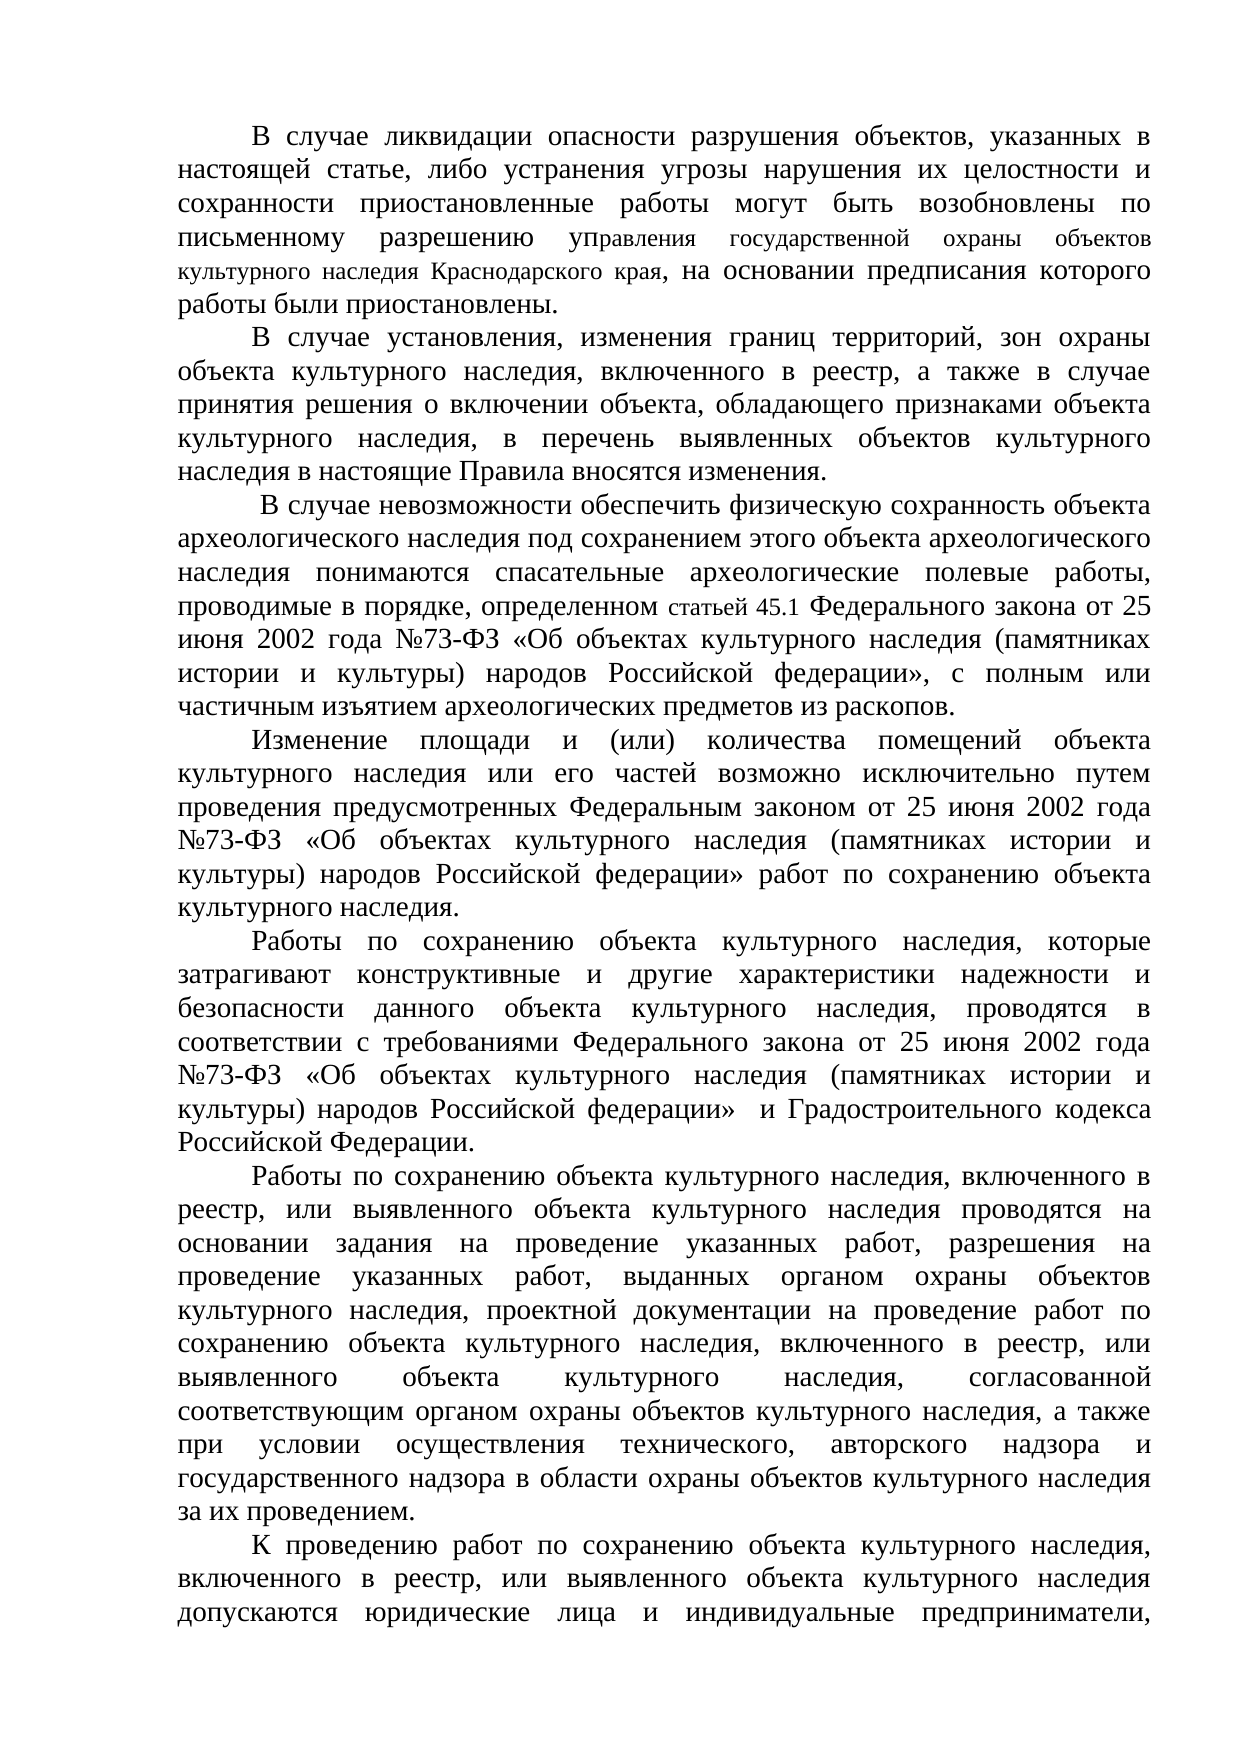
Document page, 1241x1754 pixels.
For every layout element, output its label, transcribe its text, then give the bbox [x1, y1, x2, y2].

text Изменение площади и (или) количества помещений объекта культурного наследия или его частей возможно исключительно путем проведения предусмотренных Федеральным законом от 25 июня 2002 года №73-ФЗ «Об объектах культурного наследия (памятниках истории и культуры) народов Российской федерации» работ по сохранению объекта культурного наследия. [177, 722, 1152, 923]
text В случае невозможности обеспечить физическую сохранность объекта археологического наследия под сохранением этого объекта археологического наследия понимаются спасательные археологические полевые работы, проводимые в порядке, определенном статьей 45.1 Федерального закона от 25 июня 2002 года №73-ФЗ «Об объектах культурного наследия (памятниках истории и культуры) народов Российской федерации», с полным или частичным изъятием археологических предметов из раскопов. [177, 487, 1152, 722]
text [177, 1527, 1152, 1627]
text В случае ликвидации опасности разрушения объектов, указанных в настоящей статье, либо устранения угрозы нарушения их целостности и сохранности приостановленные работы могут быть возобновлены по письменному разрешению управления государственной охраны объектов культурного наследия Краснодарского края, на основании предписания которого работы были приостановлены. [177, 118, 1152, 319]
text Работы по сохранению объекта культурного наследия, включенного в реестр, или выявленного объекта культурного наследия проводятся на основании задания на проведение указанных работ, разрешения на проведение указанных работ, выданных органом охраны объектов культурного наследия, проектной документации на проведение работ по сохранению объекта культурного наследия, включенного в реестр, или выявленного объекта культурного наследия, согласованной соответствующим органом охраны объектов культурного наследия, а также при условии осуществления технического, авторского надзора и государственного надзора в области охраны объектов культурного наследия за их проведением. [177, 1158, 1152, 1527]
text Работы по сохранению объекта культурного наследия, которые затрагивают конструктивные и другие характеристики надежности и безопасности данного объекта культурного наследия, проводятся в соответствии с требованиями Федерального закона от 25 июня 2002 года №73-ФЗ «Об объектах культурного наследия (памятниках истории и культуры) народов Российской федерации» и Градостроительного кодекса Российской Федерации. [177, 923, 1152, 1158]
text В случае установления, изменения границ территорий, зон охраны объекта культурного наследия, включенного в реестр, а также в случае принятия решения о включении объекта, обладающего признаками объекта культурного наследия, в перечень выявленных объектов культурного наследия в настоящие Правила вносятся изменения. [177, 319, 1152, 487]
